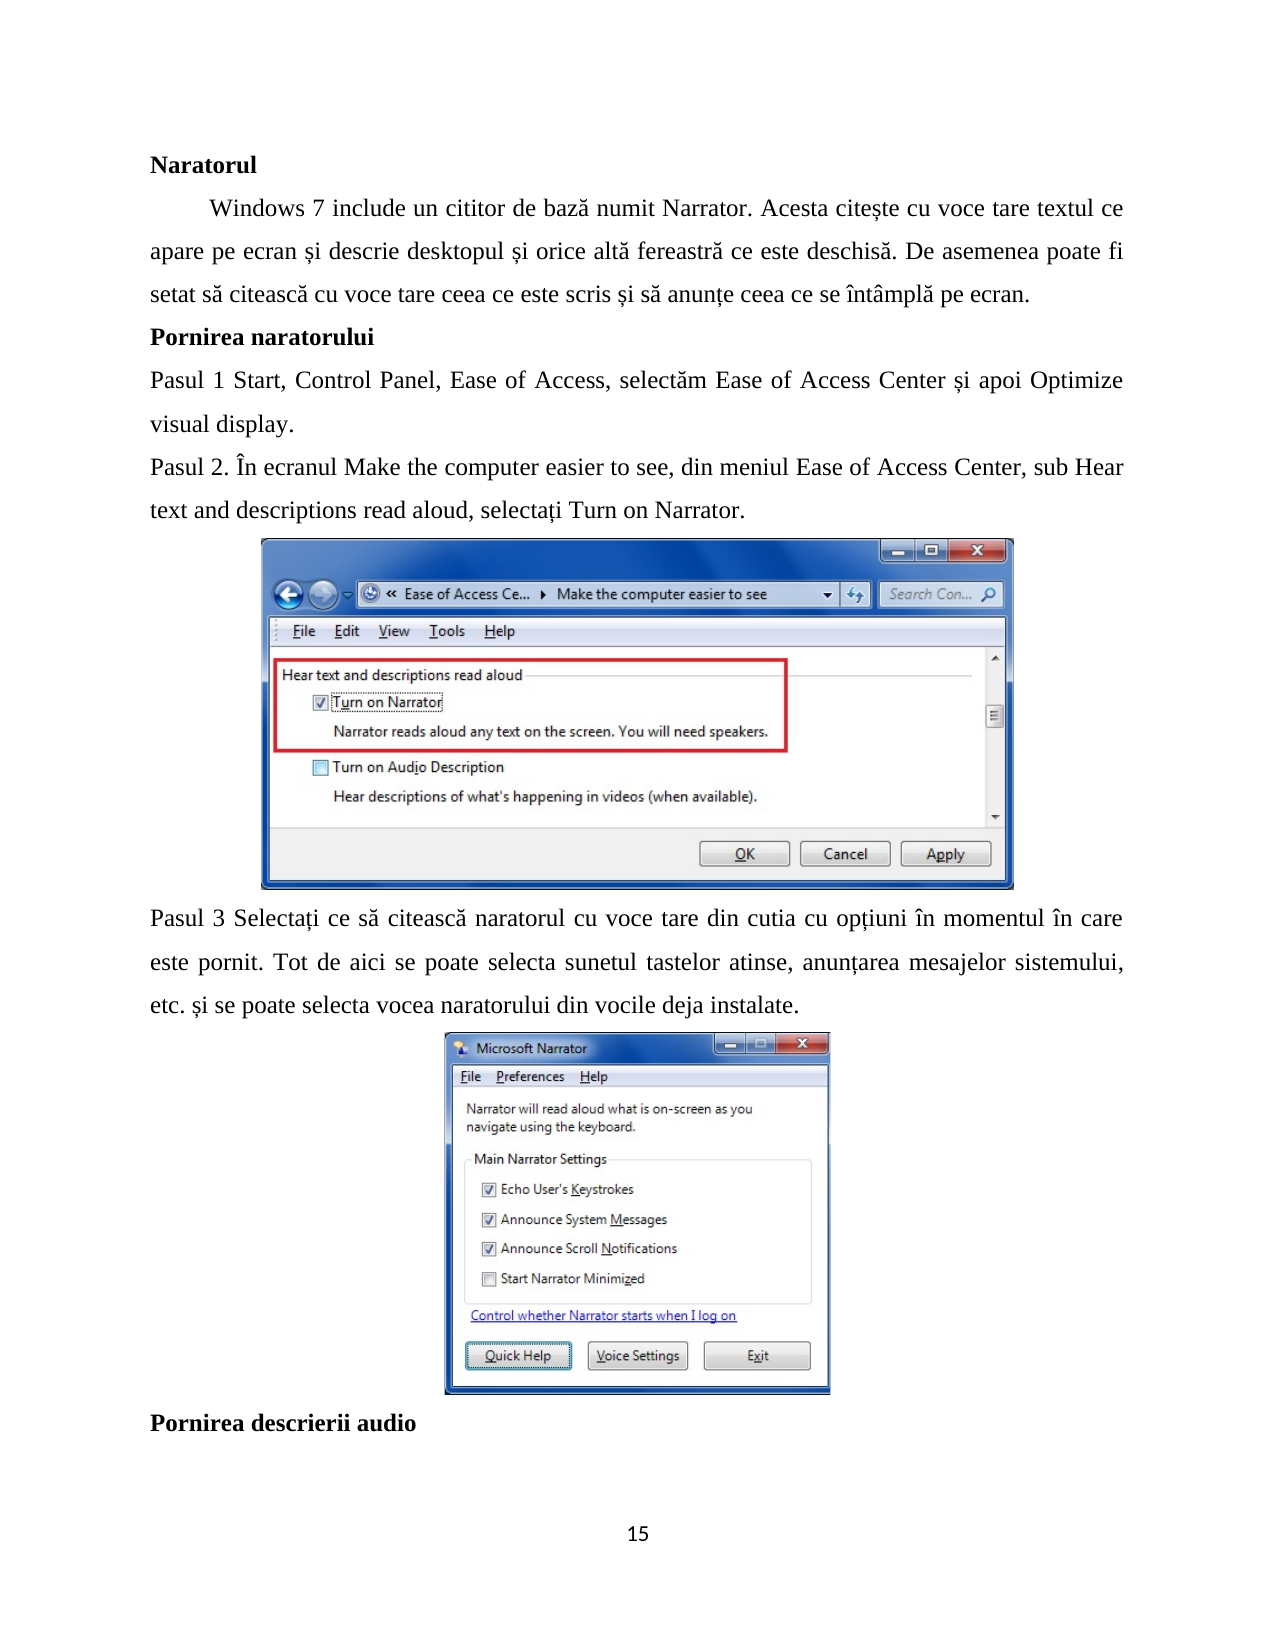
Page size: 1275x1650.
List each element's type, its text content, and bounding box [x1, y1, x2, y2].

text Windows 7 include un cititor de bază numit Narrator. Acesta citește cu voce tare textul ce apare pe ecran și descrie desktopul și orice altă fereastră ce este deschisă. De asemenea poate fi setat să citească cu voce tare ceea ce este scris și să anunțe ceea ce se întâmplă pe ecran. [150, 193, 1125, 308]
text Naratorul [150, 150, 1125, 179]
picture [444, 1032, 831, 1395]
text Pasul 2. În ecranul Make the computer easier to see, din meniul Ease of Access Center, sub Hear text and descriptions read aloud, selectați Turn on Narrator. [150, 452, 1125, 524]
picture [261, 538, 1014, 890]
text Pasul 3 Selectați ce să citească naratorul cu voce tare din cutia cu opțiuni în momentul în care este pornit. Tot de aici se poate selecta sunetul tastelor atinse, anunțarea mesajelor sistemului, etc. și se poate selecta vocea naratorului din vocile deja instalate. [150, 903, 1125, 1018]
text Pasul 1 Start, Control Panel, Ease of Access, selectăm Ease of Access Center și apoi Optimize visual display. [150, 366, 1125, 437]
text Pornirea descrierii audio [150, 1408, 1125, 1437]
text Pornirea naratorului [150, 322, 1125, 351]
